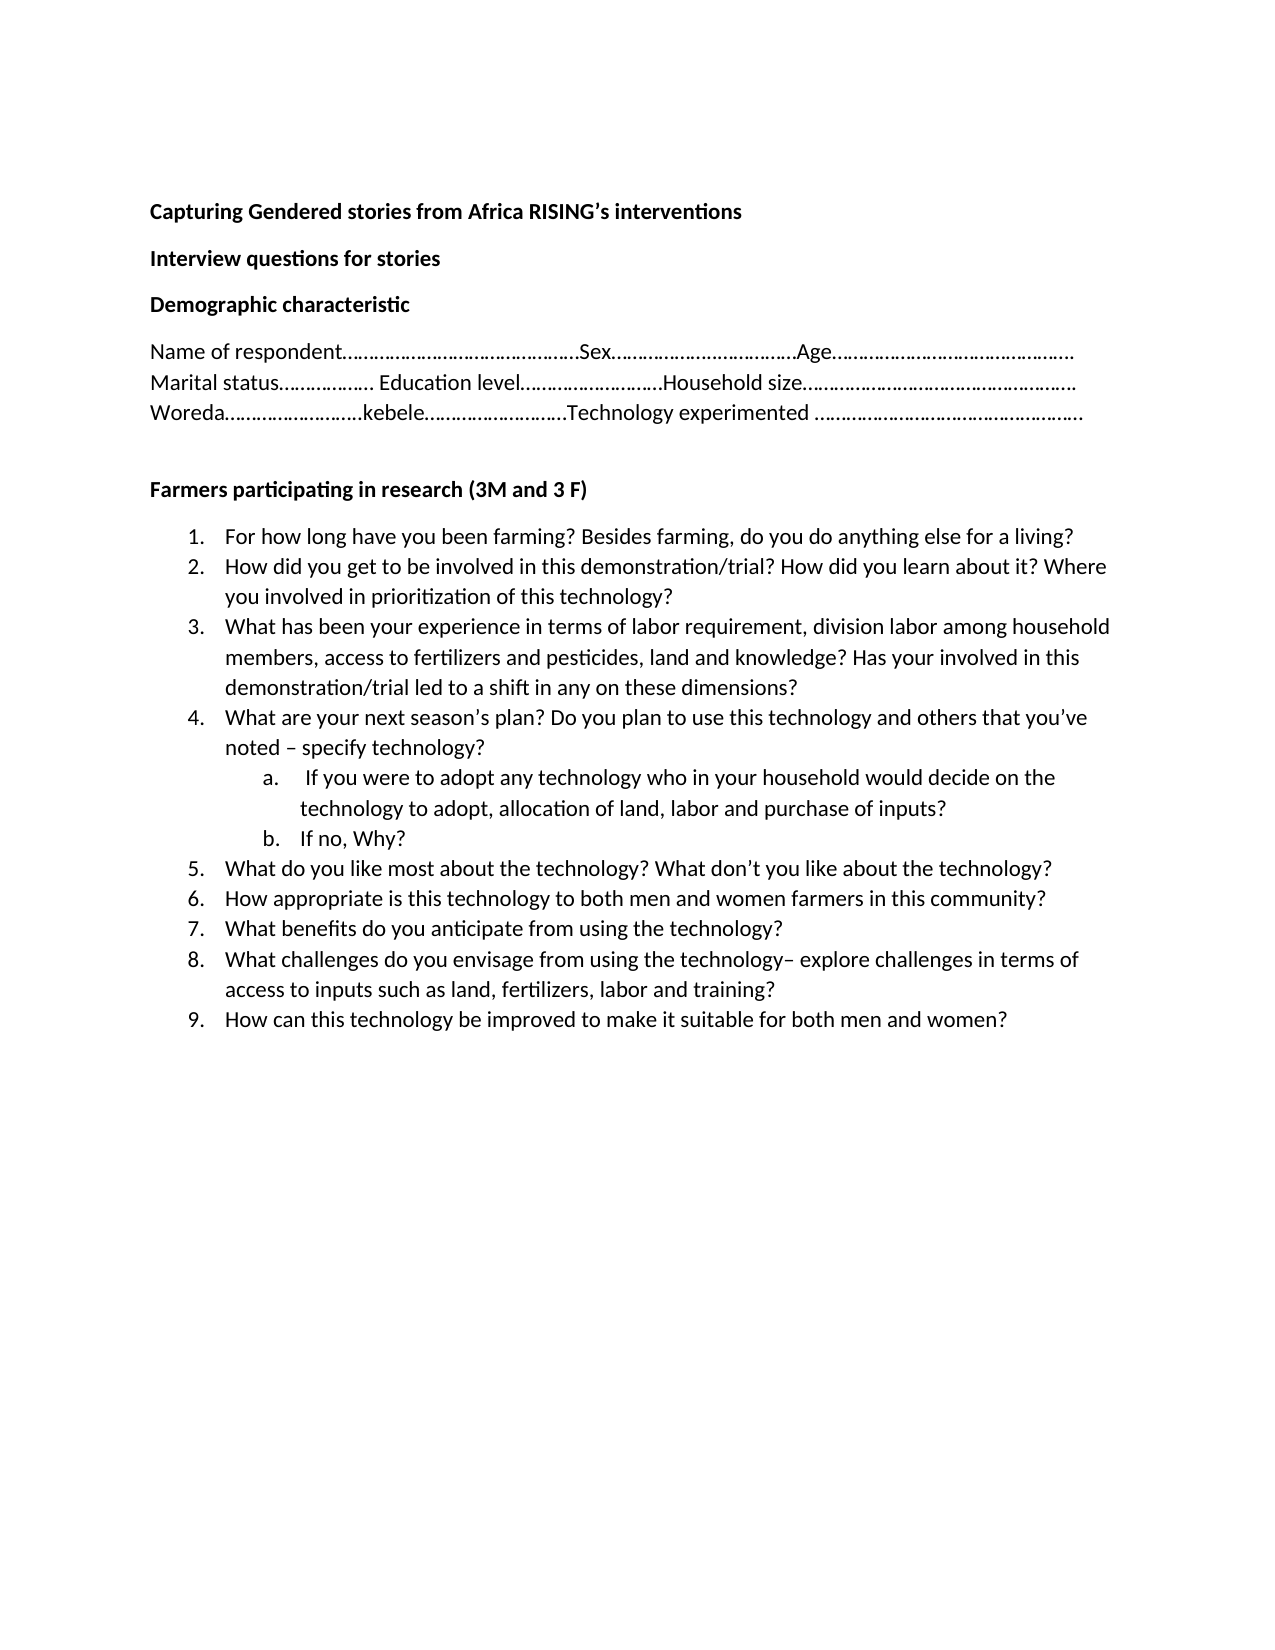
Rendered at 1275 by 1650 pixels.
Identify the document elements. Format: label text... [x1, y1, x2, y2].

list How appropriate is this technology to both men and women farmers in this community? [187, 884, 1125, 912]
list What challenges do you envisage from using the technology– explore challenges in terms of access to inputs such as land, fertilizers, labor and training? [187, 945, 1125, 1003]
text Interview questions for stories [150, 244, 1125, 272]
text Farmers participating in research (3M and 3 F) [150, 475, 1125, 503]
list What benefits do you anticipate from using the technology? [187, 914, 1125, 943]
text Marital status……………… Education level………………………Household size……………………………………………. [150, 368, 1125, 396]
text Capturing Gendered stories from Africa RISING’s interventions [150, 197, 1125, 225]
list How can this technology be improved to make it suitable for both men and women? [187, 1005, 1125, 1033]
list For how long have you been farming? Besides farming, do you do anything else for a living? [187, 522, 1125, 550]
list If no, Why? [262, 824, 1125, 852]
list How did you get to be involved in this demonstration/trial? How did you learn about it? Where you involved in prioritization of this technology? [187, 552, 1125, 610]
list What has been your experience in terms of labor requirement, division labor among household members, access to fertilizers and pesticides, land and knowledge? Has your involved in this demonstration/trial led to a shift in any on these dimensions? [187, 612, 1125, 701]
text Woreda……………………..kebele………………………Technology experimented …………………………………………… [150, 398, 1125, 426]
list If you were to adopt any technology who in your household would decide on the technology to adopt, allocation of land, labor and purchase of inputs? [262, 763, 1125, 822]
list What are your next season’s plan? Do you plan to use this technology and others that you’ve noted – specify technology? [187, 703, 1125, 761]
list What do you like most about the technology? What don’t you like about the technology? [187, 854, 1125, 882]
text Name of respondent………………………………………Sex………………..……………Age………………………………………. [150, 337, 1125, 366]
text Demographic characteristic [150, 291, 1125, 319]
